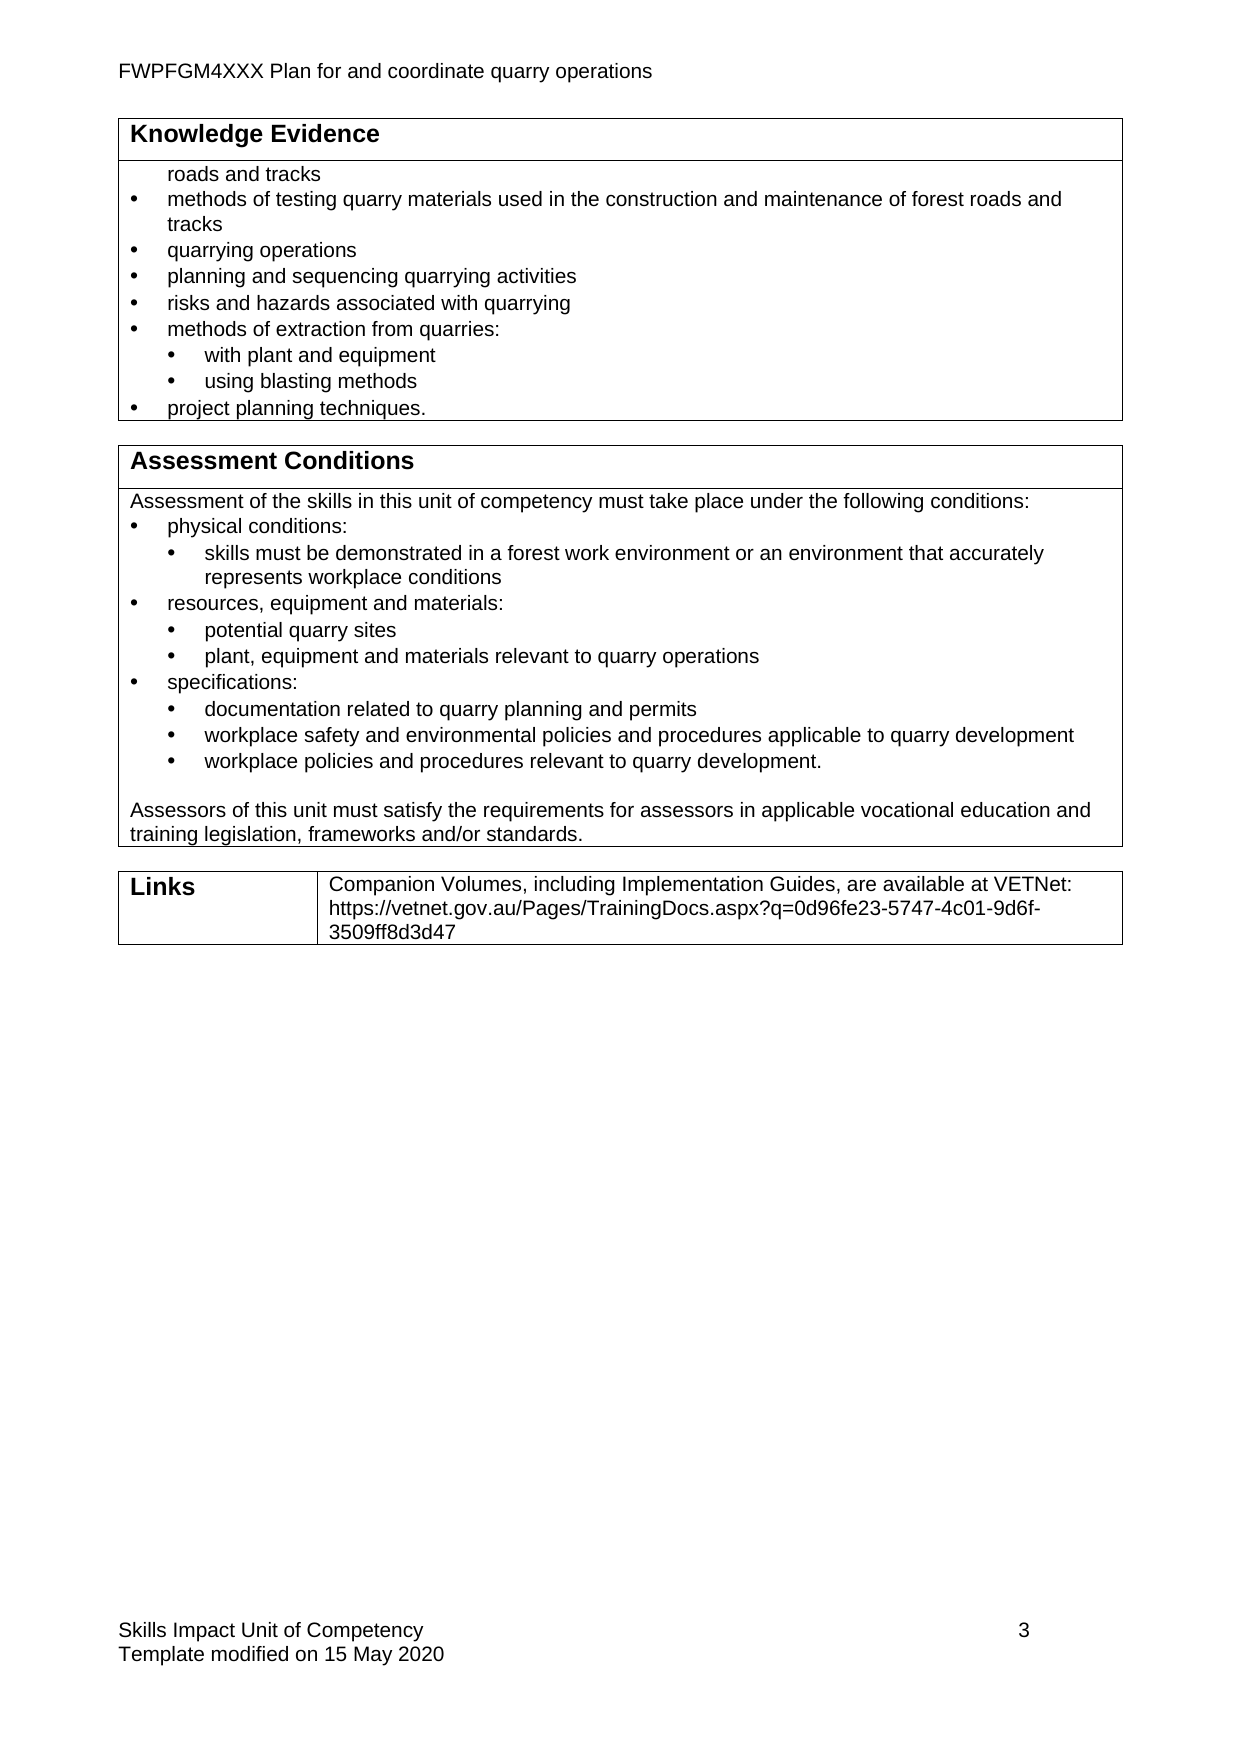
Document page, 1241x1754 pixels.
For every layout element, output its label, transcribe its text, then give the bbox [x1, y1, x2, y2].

table_header Knowledge Evidence [119, 119, 1122, 160]
table_header Companion Volumes, including Implementation Guides, are available at VETNet: https://vetnet.gov.au/Pages/TrainingDocs.aspx?q=0d96fe23-5747-4c01-9d6f-3509ff8d3d47 [318, 872, 1122, 943]
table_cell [119, 161, 1122, 420]
table_header Links [119, 872, 317, 943]
table_header Assessment Conditions [119, 446, 1122, 487]
table_cell Assessment of the skills in this unit of competency must take place under the following conditions: physical conditions: skills must be demonstrated in a forest work environment or an environment that accurately represents workplace conditions resources, equipment and materials: potential quarry sites plant, equipment and materials relevant to quarry operations specifications: documentation related to quarry planning and permits workplace safety and environmental policies and procedures applicable to quarry development workplace policies and procedures relevant to quarry development. Assessors of this unit must satisfy the requirements for assessors in applicable vocational education and training legislation, frameworks and/or standards. [119, 489, 1122, 846]
